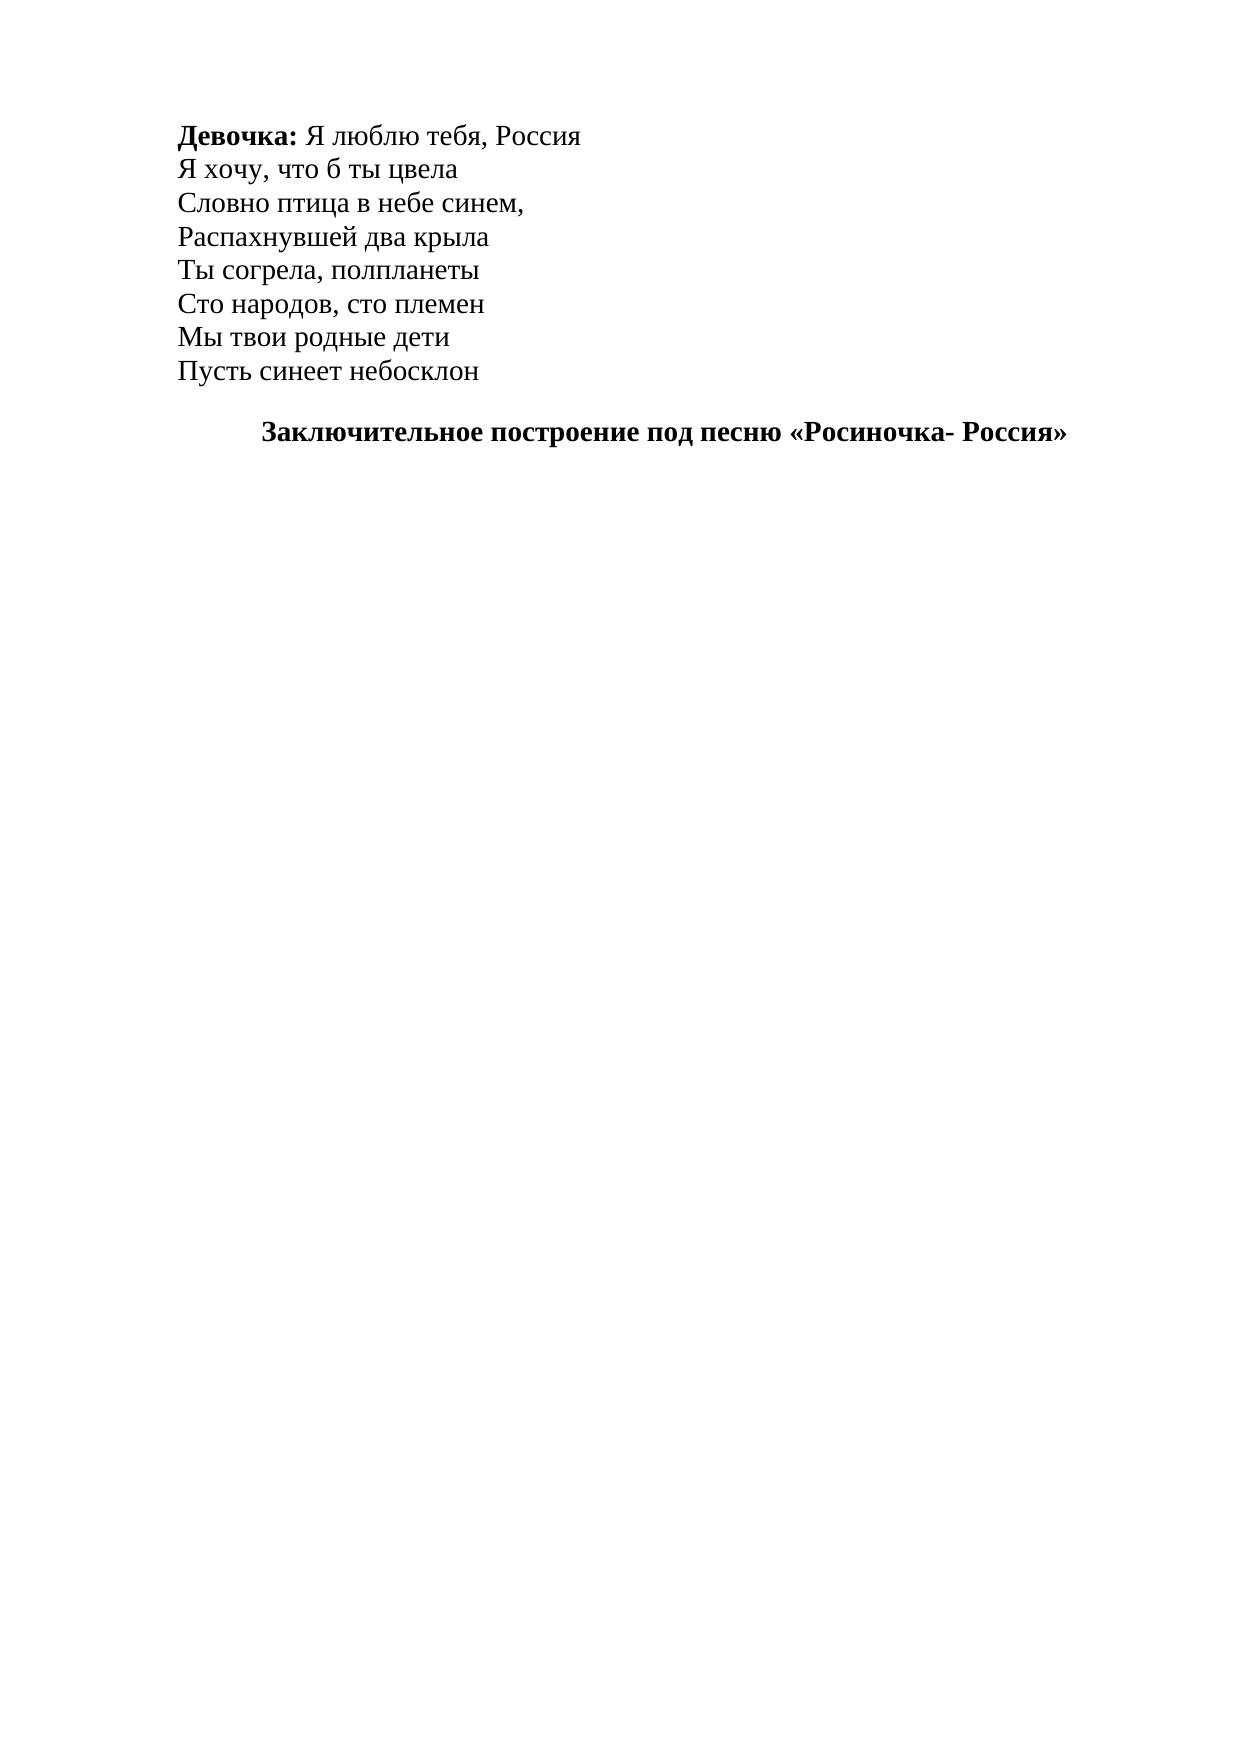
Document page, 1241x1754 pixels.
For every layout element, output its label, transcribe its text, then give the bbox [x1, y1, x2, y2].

text Девочка: Я люблю тебя, Россия Я хочу, что б ты цвела Словно птица в небе синем, Распахнувшей два крыла Ты согрела, полпланеты Сто народов, сто племен Мы твои родные дети Пусть синеет небосклон [177, 118, 1152, 414]
text Заключительное построение под песню «Росиночка- Россия» [177, 414, 1152, 448]
